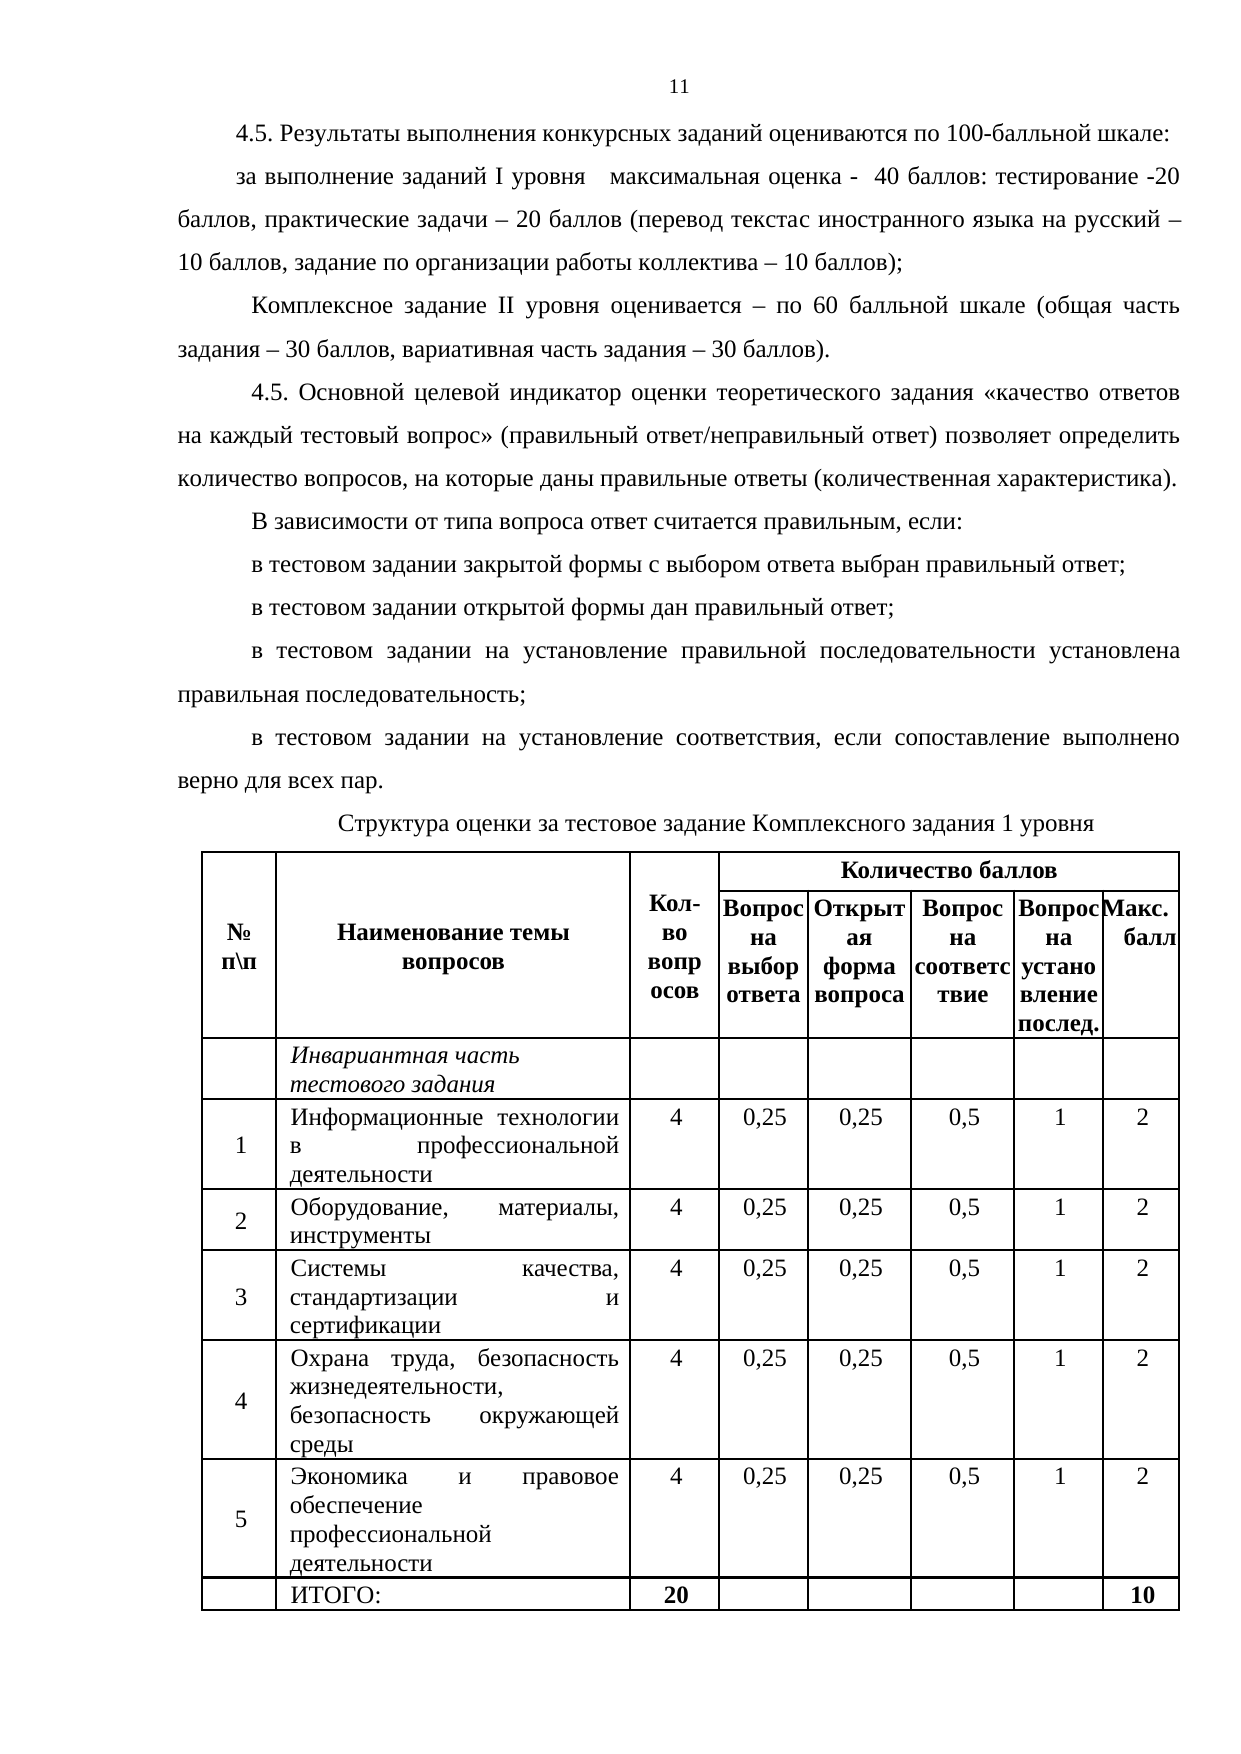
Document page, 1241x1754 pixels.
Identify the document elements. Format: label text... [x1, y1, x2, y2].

table_cell 20 [631, 1579, 718, 1609]
text в тестовом задании на установление соответствия, если сопоставление выполнено верно для всех пар. [177, 722, 1181, 794]
table_cell 1 [203, 1100, 275, 1188]
table_cell 5 [203, 1460, 275, 1576]
table_cell 1 [1015, 1190, 1102, 1249]
table_cell 0,5 [912, 1460, 1013, 1576]
table_cell 4 [631, 1460, 718, 1576]
table_cell ИТОГО: [277, 1579, 629, 1609]
table_cell Инвариантная часть тестового задания [277, 1039, 629, 1098]
table_cell 1 [1015, 1460, 1102, 1576]
table_cell Вопрос на соответствие [912, 892, 1013, 1037]
table_header Количество баллов [720, 853, 1178, 889]
table_cell 4 [631, 1251, 718, 1339]
table_cell 0,5 [912, 1100, 1013, 1188]
table_cell 0,25 [720, 1100, 807, 1188]
table_cell [1015, 1579, 1102, 1609]
table_cell [720, 1579, 807, 1609]
table_cell 1 [1015, 1251, 1102, 1339]
table_cell 3 [203, 1251, 275, 1339]
table_cell 4 [631, 1190, 718, 1249]
table_cell [720, 1039, 807, 1098]
table_cell Оборудование, материалы, инструменты [277, 1190, 629, 1249]
text Комплексное задание II уровня оценивается – по 60 балльной шкале (общая часть задания – 30 баллов, вариативная часть задания – 30 баллов). [177, 291, 1181, 362]
table_cell 2 [1104, 1100, 1178, 1188]
table_cell 2 [1104, 1341, 1178, 1458]
text за выполнение заданий I уровня максимальная оценка - 40 баллов: тестирование -20 баллов, практические задачи – 20 баллов (перевод текстас иностранного языка на русский – 10 баллов, задание по организации работы коллектива – 10 баллов); [177, 161, 1181, 276]
table_header Кол-во вопросов [631, 853, 718, 1037]
table_cell Информационные технологии в профессиональной деятельности [277, 1100, 629, 1188]
text 4.5. Основной целевой индикатор оценки теоретического задания «качество ответов на каждый тестовый вопрос» (правильный ответ/неправильный ответ) позволяет определить количество вопросов, на которые даны правильные ответы (количественная характеристика). [177, 377, 1181, 492]
table_cell 0,25 [809, 1460, 910, 1576]
table_cell 1 [1015, 1100, 1102, 1188]
table_cell 0,5 [912, 1190, 1013, 1249]
table_cell 0,25 [720, 1190, 807, 1249]
table_cell 0,25 [809, 1341, 910, 1458]
table_cell 0,25 [720, 1251, 807, 1339]
text в тестовом задании на установление правильной последовательности установлена правильная последовательность; [177, 636, 1181, 707]
table_cell Охрана труда, безопасность жизнедеятельности, безопасность окружающей среды [277, 1341, 629, 1458]
table_cell 0,25 [809, 1251, 910, 1339]
table_header Наименование темы вопросов [277, 853, 629, 1037]
table_cell 4 [631, 1100, 718, 1188]
table_cell Экономика и правовое обеспечение профессиональной деятельности [277, 1460, 629, 1576]
table_cell 0,5 [912, 1251, 1013, 1339]
table_cell Открытая форма вопроса [809, 892, 910, 1037]
text Структура оценки за тестовое задание Комплексного задания 1 уровня [177, 808, 1181, 837]
text 4.5. Результаты выполнения конкурсных заданий оцениваются по 100-балльной шкале: [177, 118, 1181, 147]
table_cell Макс. балл [1104, 892, 1178, 1037]
table_cell [631, 1039, 718, 1098]
table_cell Вопрос на установление послед. [1015, 892, 1102, 1037]
table_cell [809, 1579, 910, 1609]
text В зависимости от типа вопроса ответ считается правильным, если: [177, 506, 1181, 535]
table_cell 2 [1104, 1190, 1178, 1249]
table_cell 0,25 [720, 1460, 807, 1576]
table_cell 0,25 [809, 1100, 910, 1188]
table_cell [912, 1579, 1013, 1609]
table_cell [1015, 1039, 1102, 1098]
table_cell 4 [203, 1341, 275, 1458]
table_cell [809, 1039, 910, 1098]
table_cell 0,25 [720, 1341, 807, 1458]
table_cell 10 [1104, 1579, 1178, 1609]
table_cell 1 [1015, 1341, 1102, 1458]
table_cell 2 [1104, 1460, 1178, 1576]
table_cell [203, 1039, 275, 1098]
table_cell 4 [631, 1341, 718, 1458]
table_cell 2 [1104, 1251, 1178, 1339]
table_cell 0,25 [809, 1190, 910, 1249]
table_cell Вопрос на выбор ответа [720, 892, 807, 1037]
table_cell [203, 1579, 275, 1609]
table_cell 2 [203, 1190, 275, 1249]
text в тестовом задании открытой формы дан правильный ответ; [177, 592, 1181, 621]
table_cell [1104, 1039, 1178, 1098]
text в тестовом задании закрытой формы с выбором ответа выбран правильный ответ; [177, 549, 1181, 578]
table_cell 0,5 [912, 1341, 1013, 1458]
table_header № п\п [203, 853, 275, 1037]
table_cell [912, 1039, 1013, 1098]
table_cell Системы качества, стандартизации и сертификации [277, 1251, 629, 1339]
